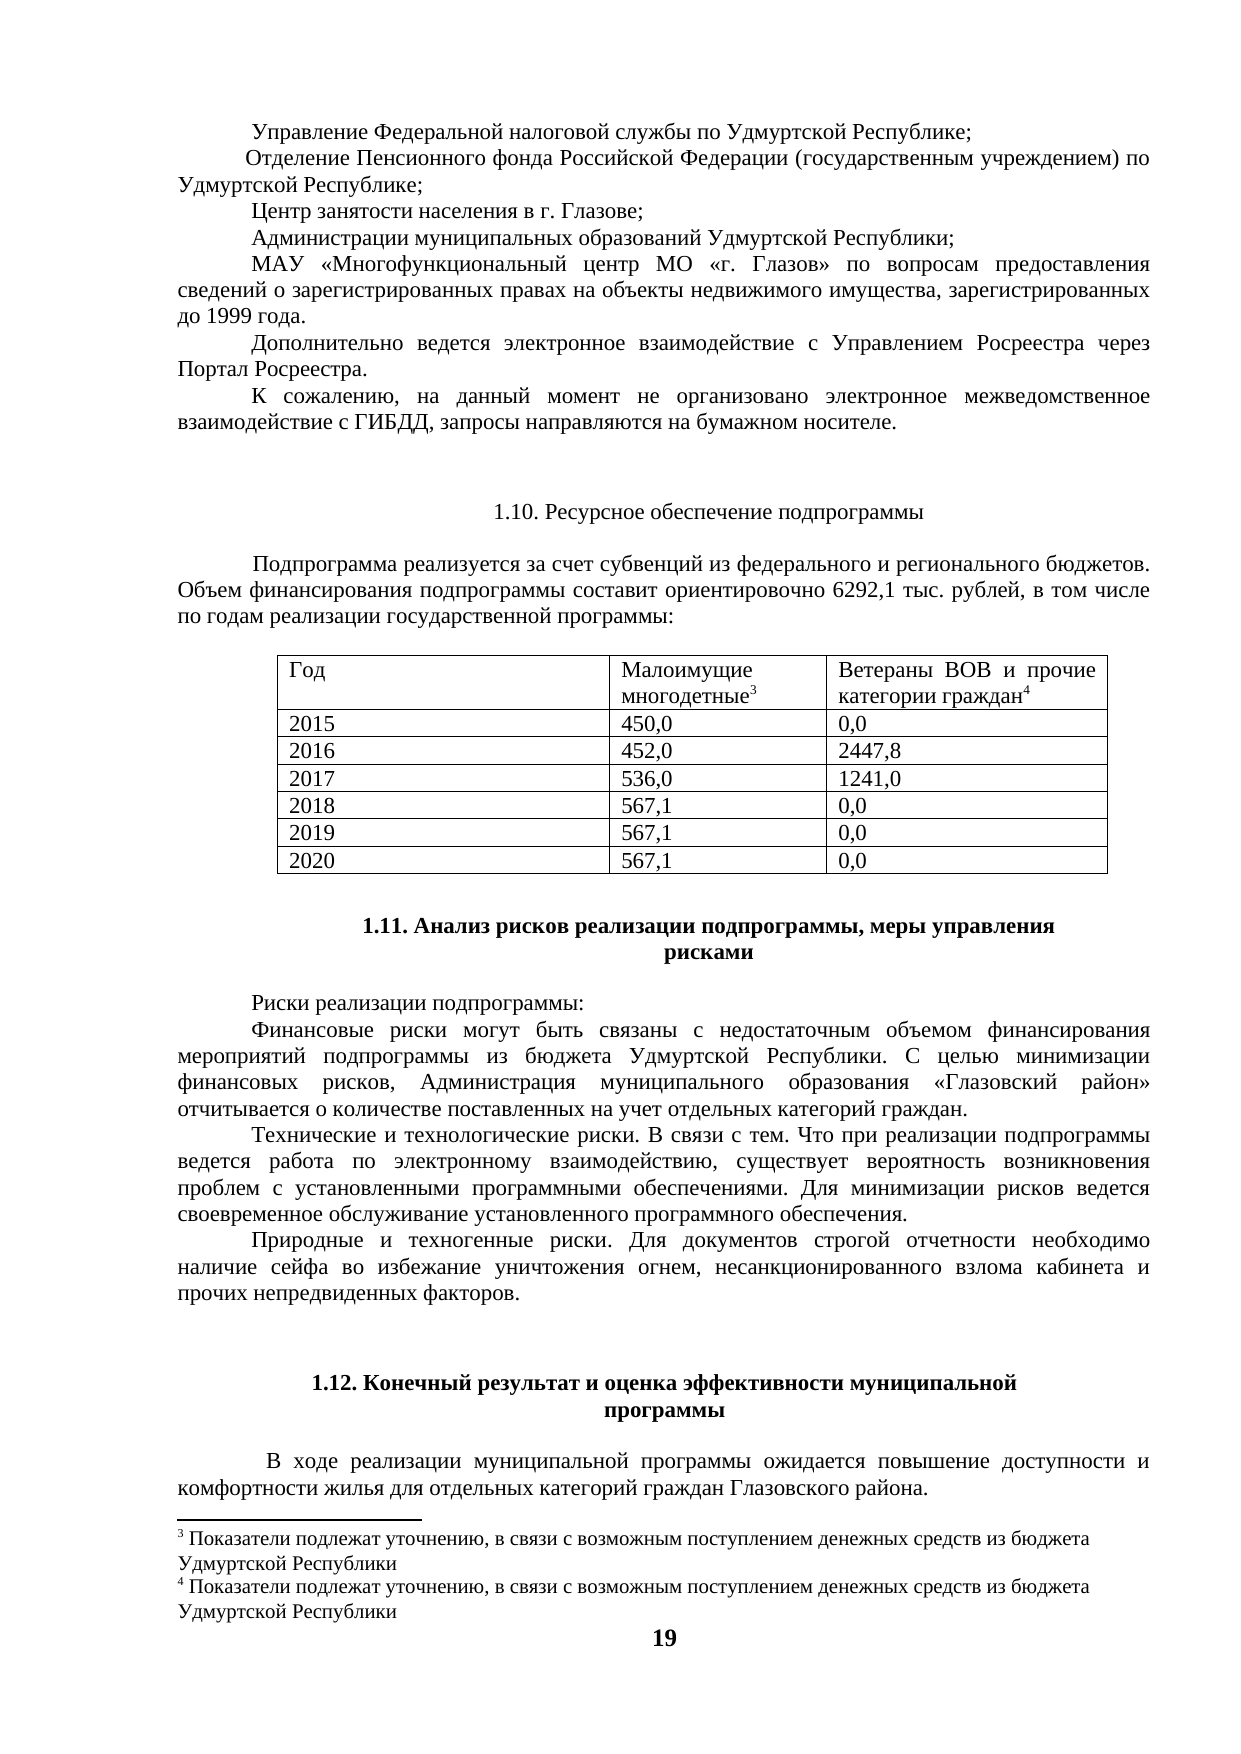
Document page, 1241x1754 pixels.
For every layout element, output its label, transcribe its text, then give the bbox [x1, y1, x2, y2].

table_cell 567,1 [610, 847, 826, 873]
table_cell 536,0 [610, 765, 826, 791]
text Природные и техногенные риски. Для документов строгой отчетности необходимо наличие сейфа во избежание уничтожения огнем, несанкционированного взлома кабинета и прочих непредвиденных факторов. [177, 1227, 1152, 1306]
text Центр занятости населения в г. Глазове; [177, 197, 1152, 223]
text Подпрограмма реализуется за счет субвенций из федерального и регионального бюджетов. Объем финансирования подпрограммы составит ориентировочно 6292,1 тыс. рублей, в том числе по годам реализации государственной программы: [177, 549, 1152, 629]
text К сожалению, на данный момент не организовано электронное межведомственное взаимодействие с ГИБДД, запросы направляются на бумажном носителе. [177, 382, 1152, 434]
text В ходе реализации муниципальной программы ожидается повышение доступности и комфортности жилья для отдельных категорий граждан Глазовского района. [177, 1447, 1152, 1500]
table_cell 2018 [278, 792, 609, 818]
text 1.10. Ресурсное обеспечение подпрограммы [340, 498, 1078, 524]
text Риски реализации подпрограммы: [177, 989, 1152, 1016]
table_cell 452,0 [610, 737, 826, 763]
text Дополнительно ведется электронное взаимодействие с Управлением Росреестра через Портал Росреестра. [177, 329, 1152, 382]
table_header Малоимущие многодетные [610, 656, 826, 709]
table_cell 450,0 [610, 710, 826, 736]
table_cell 567,1 [610, 792, 826, 818]
table_cell 567,1 [610, 819, 826, 846]
text 1.11. Анализ рисков реализации подпрограммы, меры управления рисками [340, 912, 1078, 964]
table_cell 2020 [278, 847, 609, 873]
text Технические и технологические риски. В связи с тем. Что при реализации подпрограммы ведется работа по электронному взаимодействию, существует вероятность возникновения проблем с установленными программными обеспечениями. Для минимизации рисков ведется своевременное обслуживание установленного программного обеспечения. [177, 1121, 1152, 1227]
text Отделение Пенсионного фонда Российской Федерации (государственным учреждением) по Удмуртской Республике; [177, 144, 1152, 197]
table_header Год [278, 656, 609, 709]
text Администрации муниципальных образований Удмуртской Республики; [177, 223, 1152, 250]
text 1.12. Конечный результат и оценка эффективности муниципальной программы [251, 1369, 1078, 1422]
table_cell 2016 [278, 737, 609, 763]
table_cell 0,0 [827, 819, 1107, 846]
table_cell 2017 [278, 765, 609, 791]
text МАУ «Многофункциональный центр МО «г. Глазов» по вопросам предоставления сведений о зарегистрированных правах на объекты недвижимого имущества, зарегистрированных до 1999 года. [177, 250, 1152, 329]
table_cell 2447,8 [827, 737, 1107, 763]
table_cell 0,0 [827, 847, 1107, 873]
text Управление Федеральной налоговой службы по Удмуртской Республике; [177, 118, 1152, 144]
table_cell 2015 [278, 710, 609, 736]
table_cell 0,0 [827, 792, 1107, 818]
text Финансовые риски могут быть связаны с недостаточным объемом финансирования мероприятий подпрограммы из бюджета Удмуртской Республики. С целью минимизации финансовых рисков, Администрация муниципального образования «Глазовский район» отчитывается о количестве поставленных на учет отдельных категорий граждан. [177, 1016, 1152, 1121]
table_header Ветераны ВОВ и прочие категории граждан [827, 656, 1107, 709]
table_cell 2019 [278, 819, 609, 846]
table_cell 1241,0 [827, 765, 1107, 791]
table_cell 0,0 [827, 710, 1107, 736]
